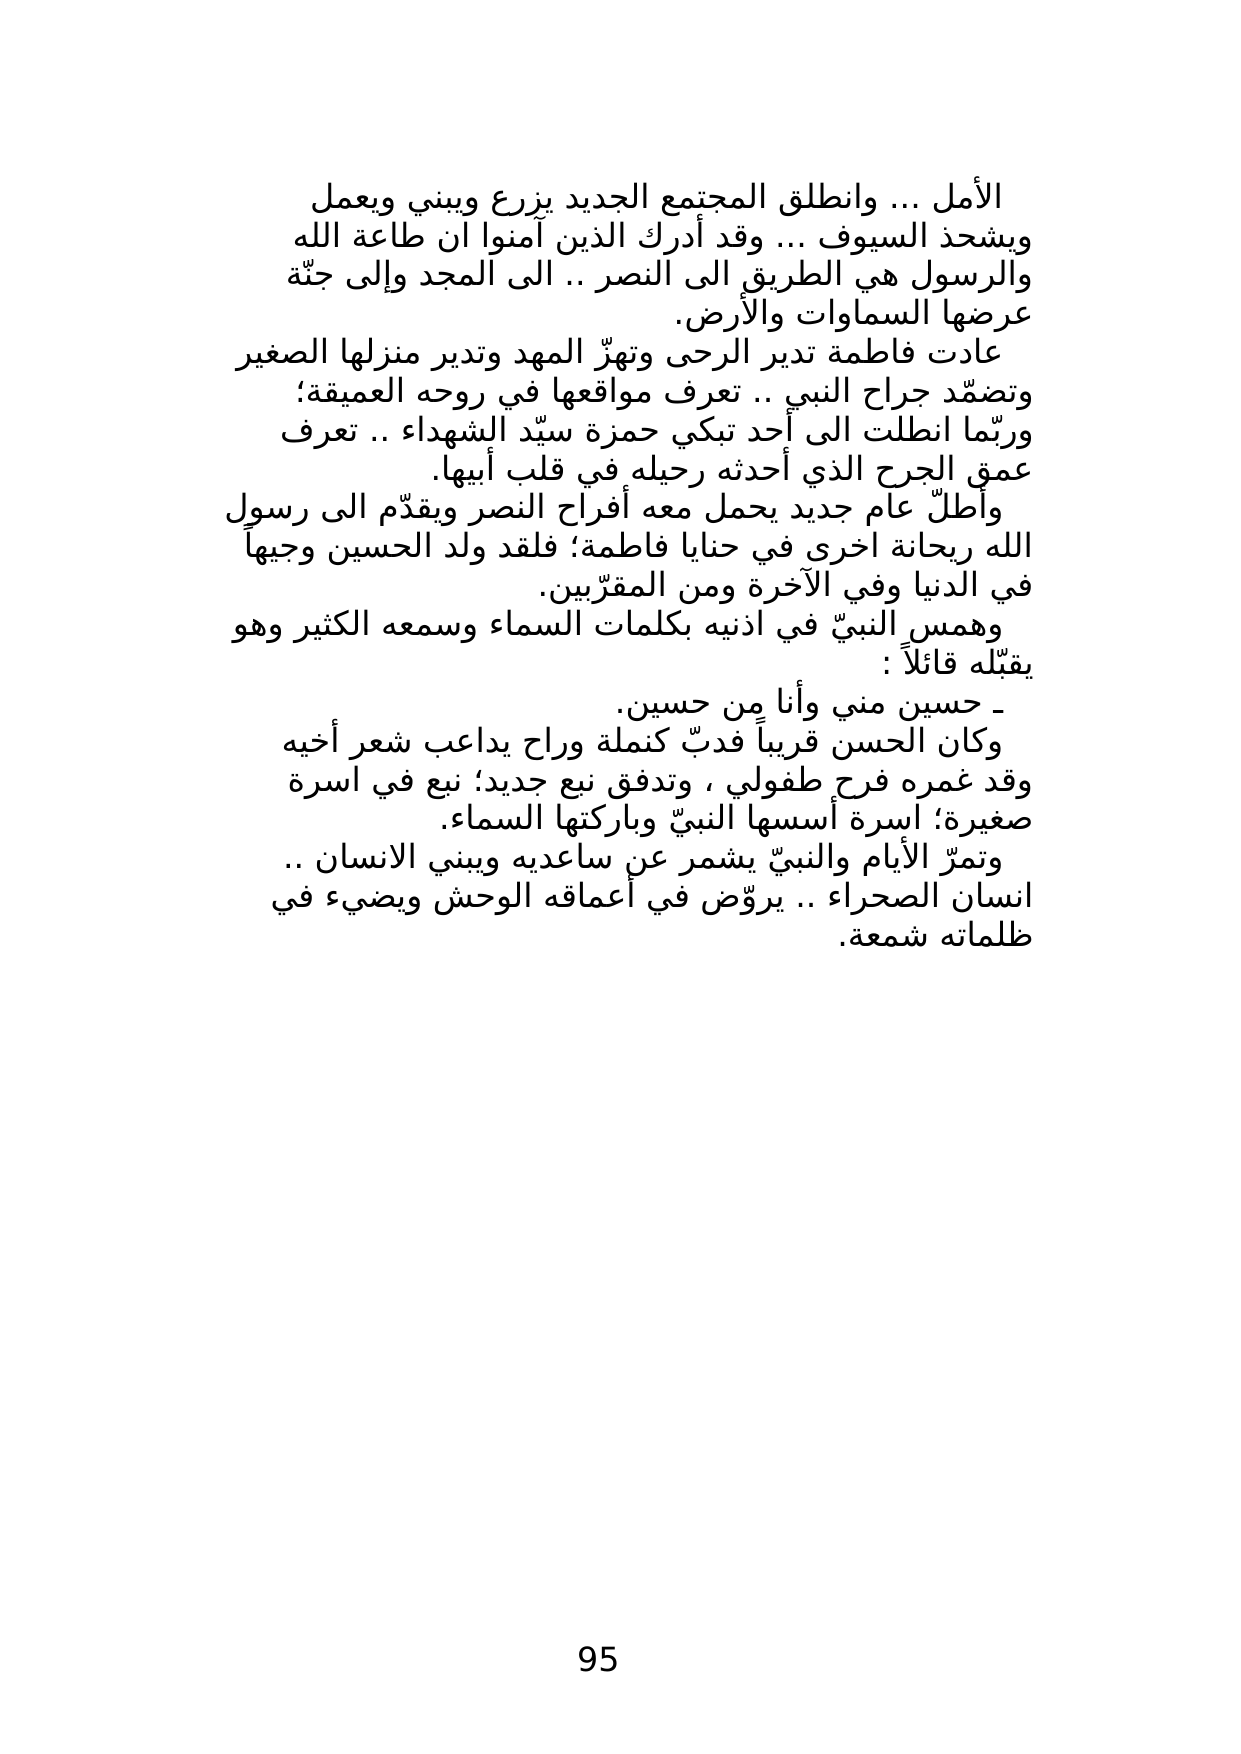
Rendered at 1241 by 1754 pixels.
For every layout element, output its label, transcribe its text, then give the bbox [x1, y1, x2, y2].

text وأطلّ عام جديد يحمل معه أفراح النصر ويقدّم الى رسول الله ريحانة اخرى في حنايا فاطمة؛ فلقد ولد الحسين وجيهاً في الدنيا وفي الآخرة ومن المقرّبين. [222, 488, 1033, 604]
text الأمل ... وانطلق المجتمع الجديد يزرع ويبني ويعمل ويشحذ السيوف ... وقد أدرك الذين آمنوا ان طاعة الله والرسول هي الطريق الى النصر .. الى المجد وإلى جنّة عرضها السماوات والأرض. [222, 177, 1033, 333]
text وتمرّ الأيام والنبيّ يشمر عن ساعديه ويبني الانسان .. انسان الصحراء .. يروّض في أعماقه الوحش ويضيء في ظلماته شمعة. [222, 838, 1033, 954]
text ـ حسين مني وأنا من حسين. [222, 682, 1033, 721]
text عادت فاطمة تدير الرحى وتهزّ المهد وتدير منزلها الصغير وتضمّد جراح النبي .. تعرف مواقعها في روحه العميقة؛ وربّما انطلت الى أحد تبكي حمزة سيّد الشهداء .. تعرف عمق الجرح الذي أحدثه رحيله في قلب أبيها. [222, 333, 1033, 488]
text وكان الحسن قريباً فدبّ كنملة وراح يداعب شعر أخيه وقد غمره فرح طفولي ، وتدفق نبع جديد؛ نبع في اسرة صغيرة؛ اسرة أسسها النبيّ وباركتها السماء. [222, 721, 1033, 838]
text وهمس النبيّ في اذنيه بكلمات السماء وسمعه الكثير وهو يقبّله قائلاً : [222, 604, 1033, 682]
